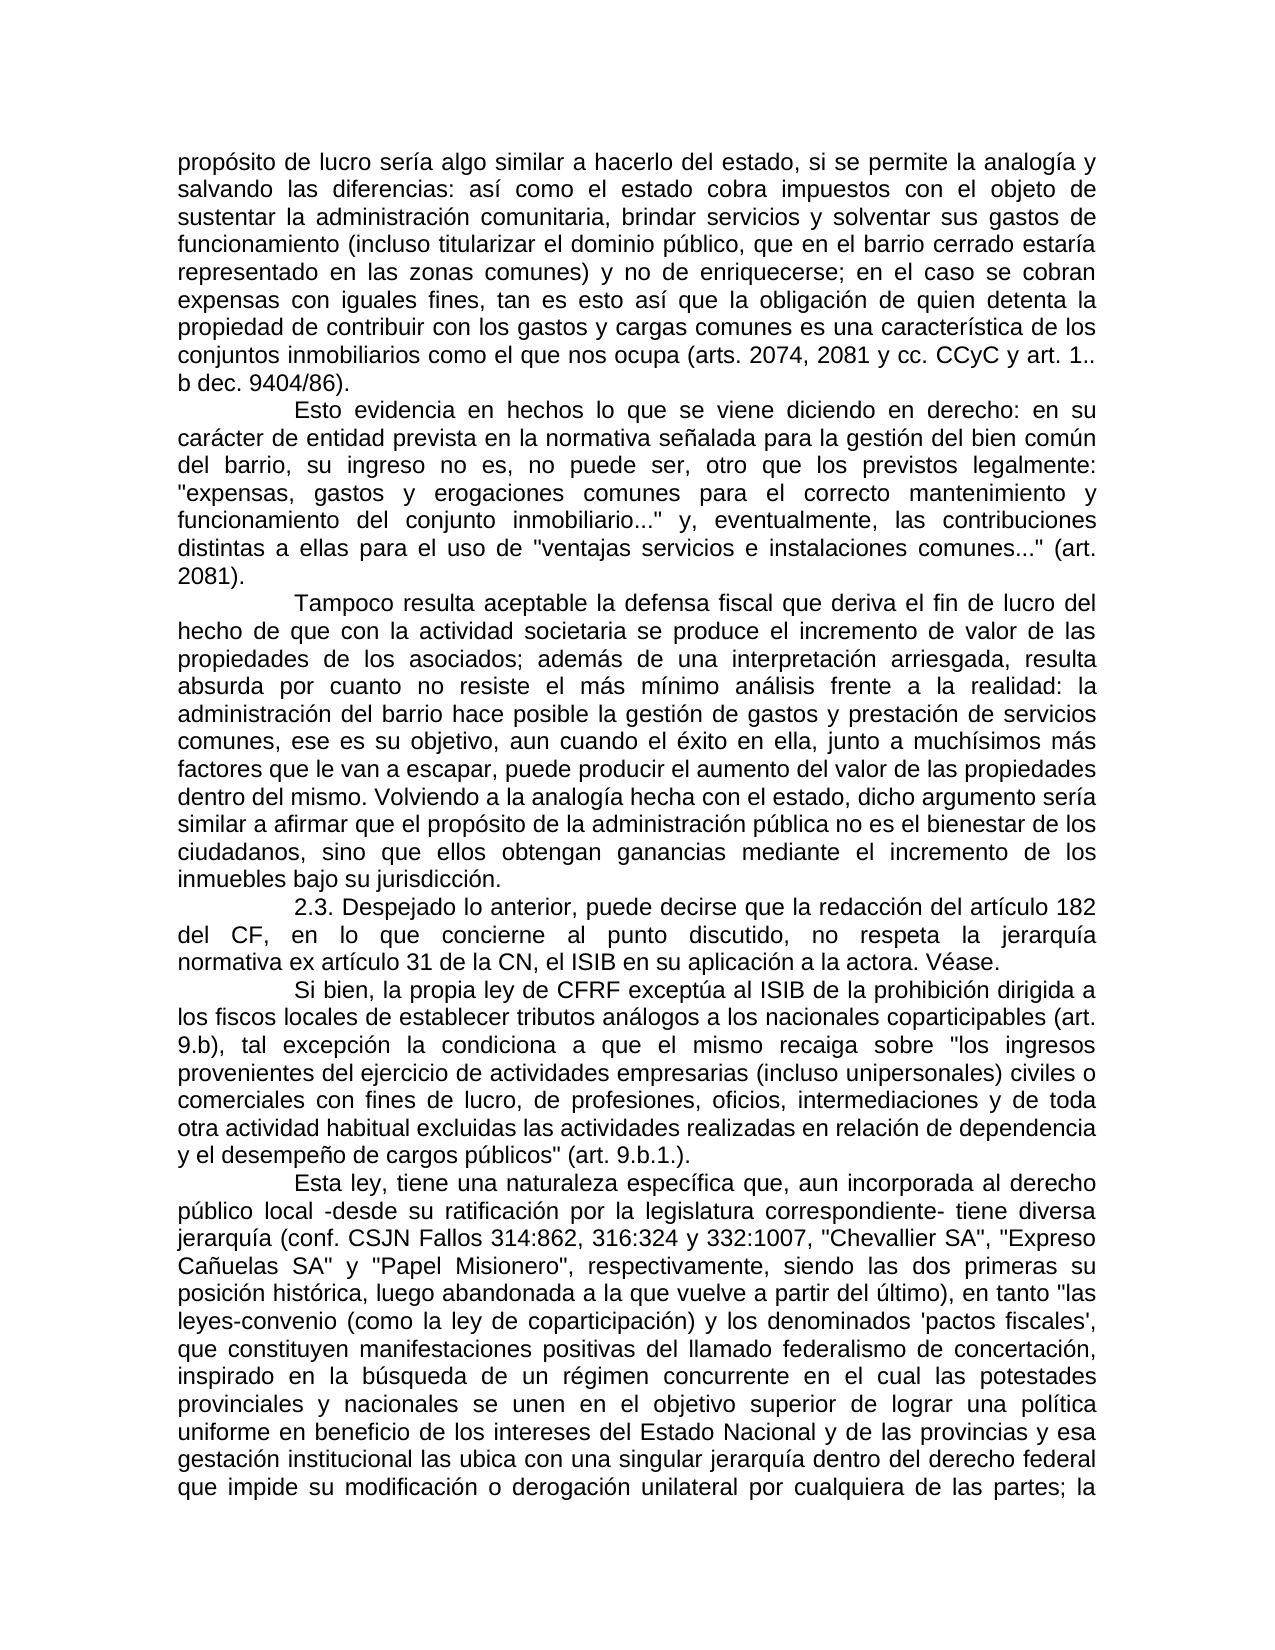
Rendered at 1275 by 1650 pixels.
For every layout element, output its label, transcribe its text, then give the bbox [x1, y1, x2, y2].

text Tampoco resulta aceptable la defensa fiscal que deriva el fin de lucro del hecho de que con la actividad societaria se produce el incremento de valor de las propiedades de los asociados; además de una interpretación arriesgada, resulta absurda por cuanto no resiste el más mínimo análisis frente a la realidad: la administración del barrio hace posible la gestión de gastos y prestación de servicios comunes, ese es su objetivo, aun cuando el éxito en ella, junto a muchísimos más factores que le van a escapar, puede producir el aumento del valor de las propiedades dentro del mismo. Volviendo a la analogía hecha con el estado, dicho argumento sería similar a afirmar que el propósito de la administración pública no es el bienestar de los ciudadanos, sino que ellos obtengan ganancias mediante el incremento de los inmuebles bajo su jurisdicción. [177, 589, 1098, 893]
text 2.3. Despejado lo anterior, puede decirse que la redacción del artículo 182 del CF, en lo que concierne al punto discutido, no respeta la jerarquía normativa ex artículo 31 de la CN, el ISIB en su aplicación a la actora. Véase. [177, 893, 1098, 976]
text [177, 1169, 1098, 1500]
text Esto evidencia en hechos lo que se viene diciendo en derecho: en su carácter de entidad prevista en la normativa señalada para la gestión del bien común del barrio, su ingreso no es, no puede ser, otro que los previstos legalmente: "expensas, gastos y erogaciones comunes para el correcto mantenimiento y funcionamiento del conjunto inmobiliario..." y, eventualmente, las contribuciones distintas a ellas para el uso de "ventajas servicios e instalaciones comunes..." (art. 2081). [177, 396, 1098, 589]
text Si bien, la propia ley de CFRF exceptúa al ISIB de la prohibición dirigida a los fiscos locales de establecer tributos análogos a los nacionales coparticipables (art. 9.b), tal excepción la condiciona a que el mismo recaiga sobre "los ingresos provenientes del ejercicio de actividades empresarias (incluso unipersonales) civiles o comerciales con fines de lucro, de profesiones, oficios, intermediaciones y de toda otra actividad habitual excluidas las actividades realizadas en relación de dependencia y el desempeño de cargos públicos" (art. 9.b.1.). [177, 976, 1098, 1169]
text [177, 148, 1098, 396]
